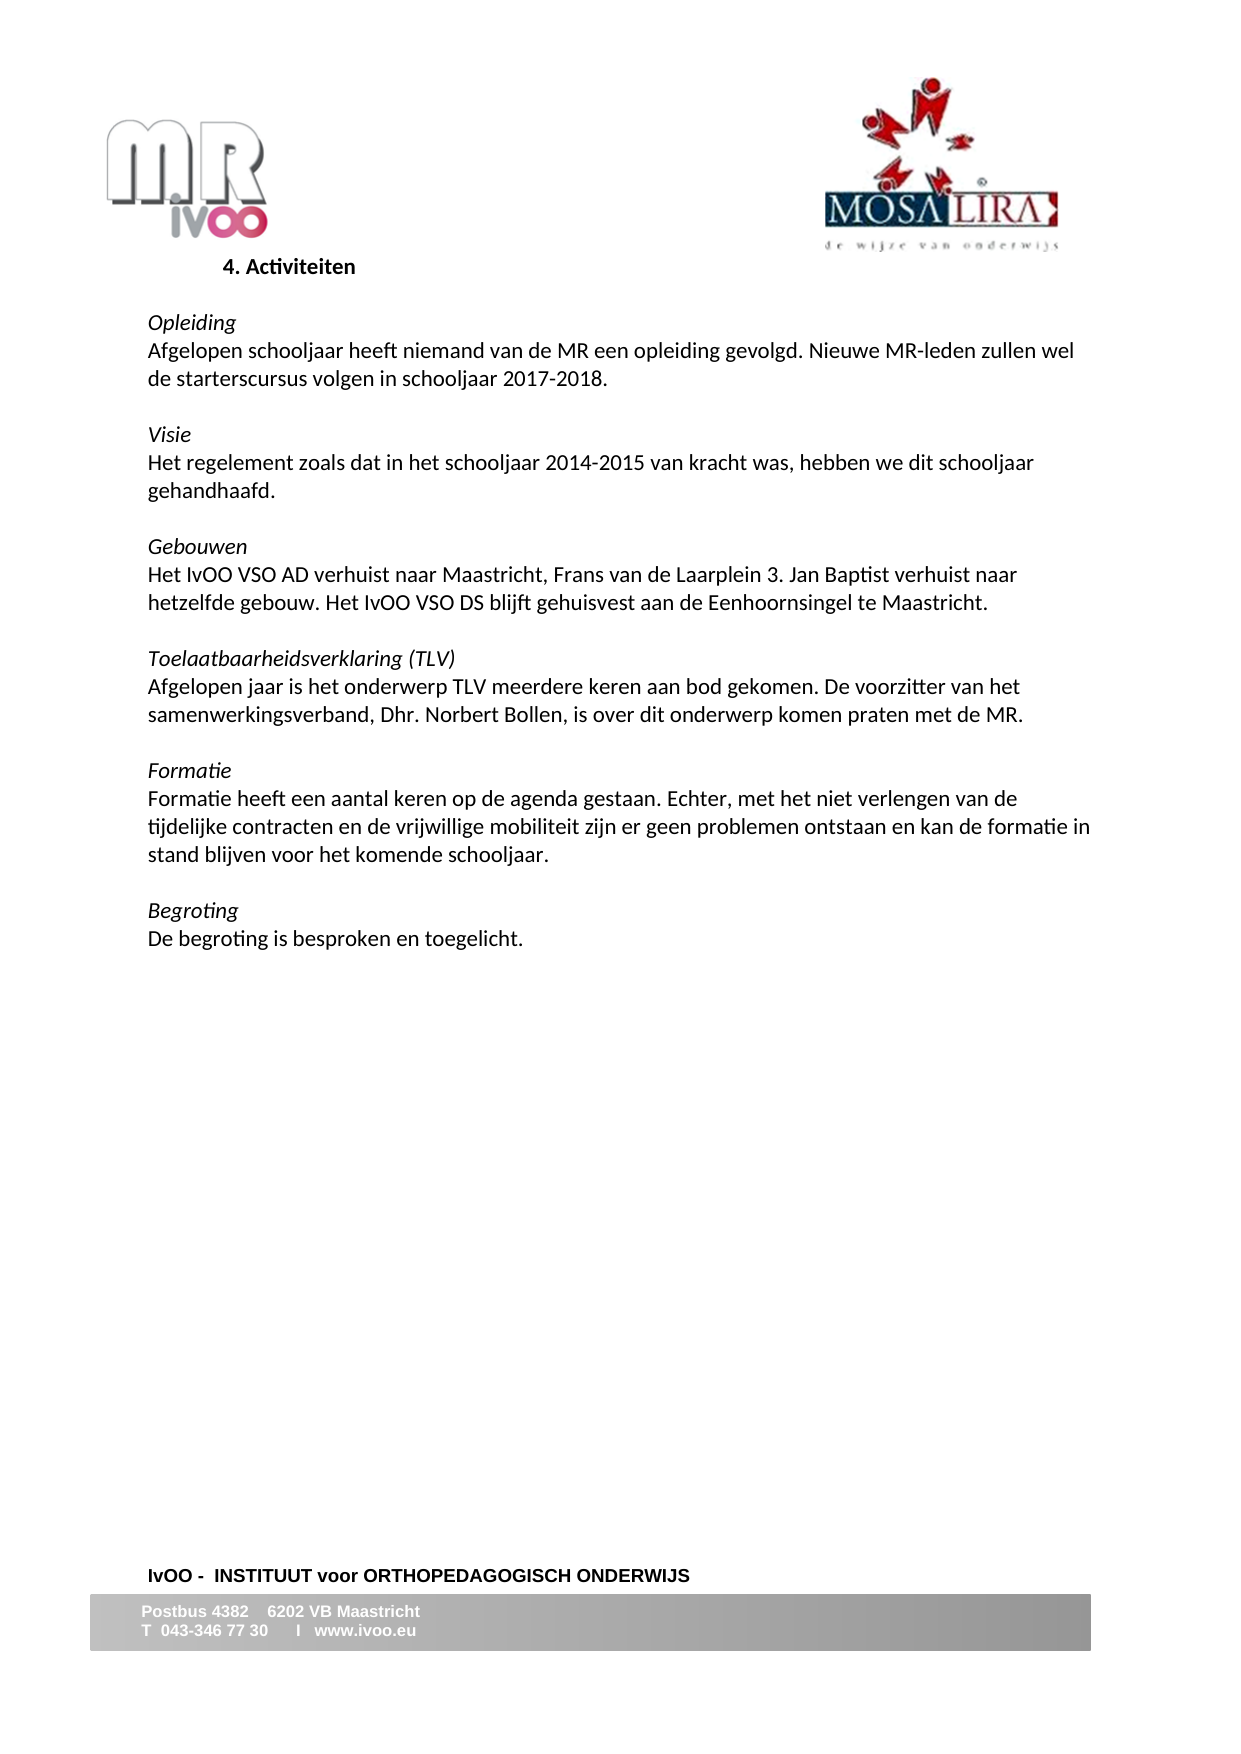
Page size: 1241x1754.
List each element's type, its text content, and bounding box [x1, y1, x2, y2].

text Het IvOO VSO AD verhuist naar Maastricht, Frans van de Laarplein 3. Jan Baptist verhuist naar hetzelfde gebouw. Het IvOO VSO DS blijft gehuisvest aan de Eenhoornsingel te Maastricht. [148, 560, 1093, 616]
text Toelaatbaarheidsverklaring (TLV) [148, 644, 1093, 672]
text Het regelement zoals dat in het schooljaar 2014-2015 van kracht was, hebben we dit schooljaar gehandhaafd. [148, 448, 1093, 504]
text Visie [148, 420, 1093, 448]
text 4. Activiteiten [223, 252, 1093, 280]
text Formatie [148, 756, 1093, 784]
text Gebouwen [148, 532, 1093, 560]
picture [73, 73, 385, 252]
text Afgelopen schooljaar heeft niemand van de MR een opleiding gevolgd. Nieuwe MR-leden zullen wel de starterscursus volgen in schooljaar 2017-2018. [148, 336, 1093, 392]
text Begroting [148, 896, 1093, 924]
picture [825, 77, 1059, 252]
text Opleiding [148, 308, 1093, 336]
text De begroting is besproken en toegelicht. [148, 924, 1093, 952]
text Formatie heeft een aantal keren op de agenda gestaan. Echter, met het niet verlengen van de tijdelijke contracten en de vrijwillige mobiliteit zijn er geen problemen ontstaan en kan de formatie in stand blijven voor het komende schooljaar. [148, 784, 1093, 868]
text Afgelopen jaar is het onderwerp TLV meerdere keren aan bod gekomen. De voorzitter van het samenwerkingsverband, Dhr. Norbert Bollen, is over dit onderwerp komen praten met de MR. [148, 672, 1093, 728]
